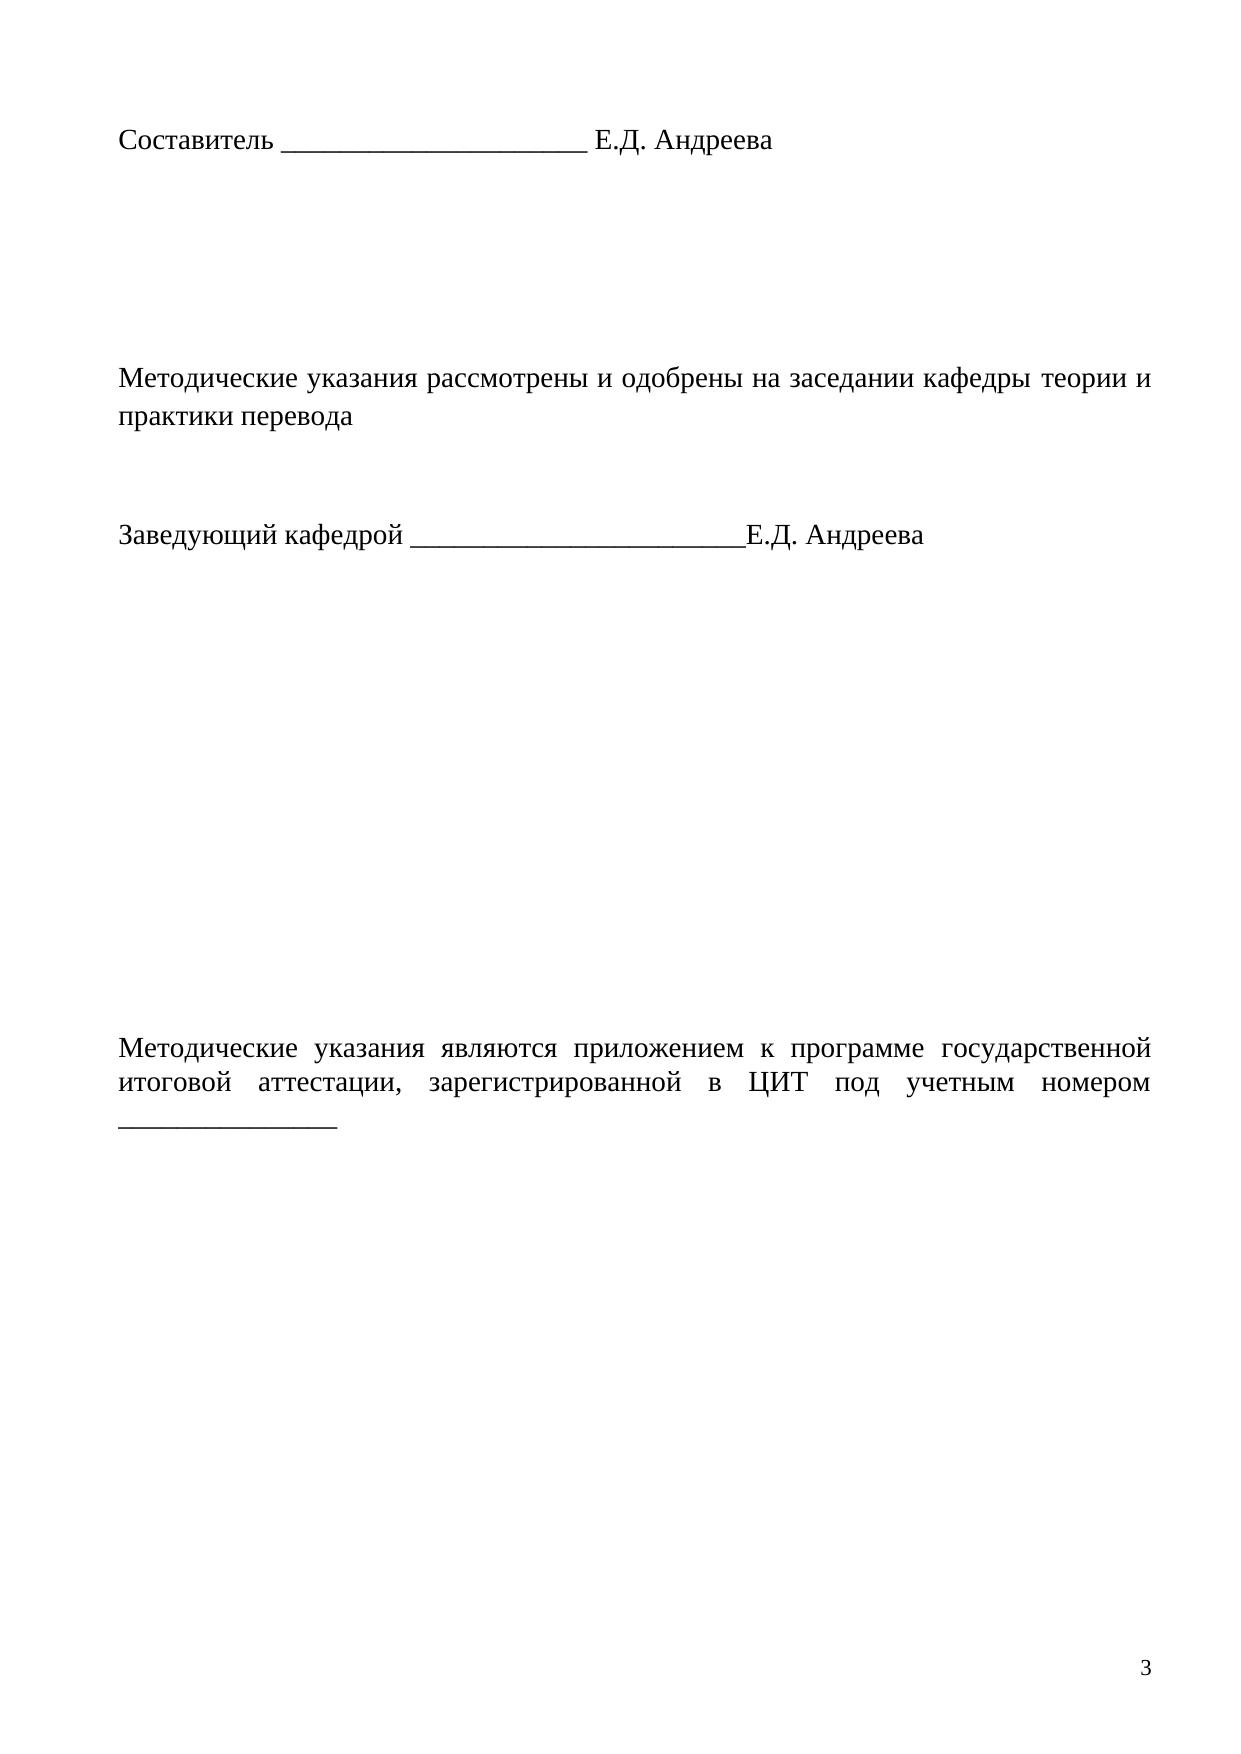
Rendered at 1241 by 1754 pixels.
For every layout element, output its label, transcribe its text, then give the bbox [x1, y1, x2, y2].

text Методические указания являются приложением к программе государственной итоговой аттестации, зарегистрированной в ЦИТ под учетным номером _______________ [118, 1031, 1152, 1131]
text Методические указания рассмотрены и одобрены на заседании кафедры теории и практики перевода [118, 360, 1152, 432]
text Заведующий кафедрой _______________________Е.Д. Андреева [118, 517, 1152, 551]
text Составитель _____________________ Е.Д. Андреева [118, 122, 1152, 156]
